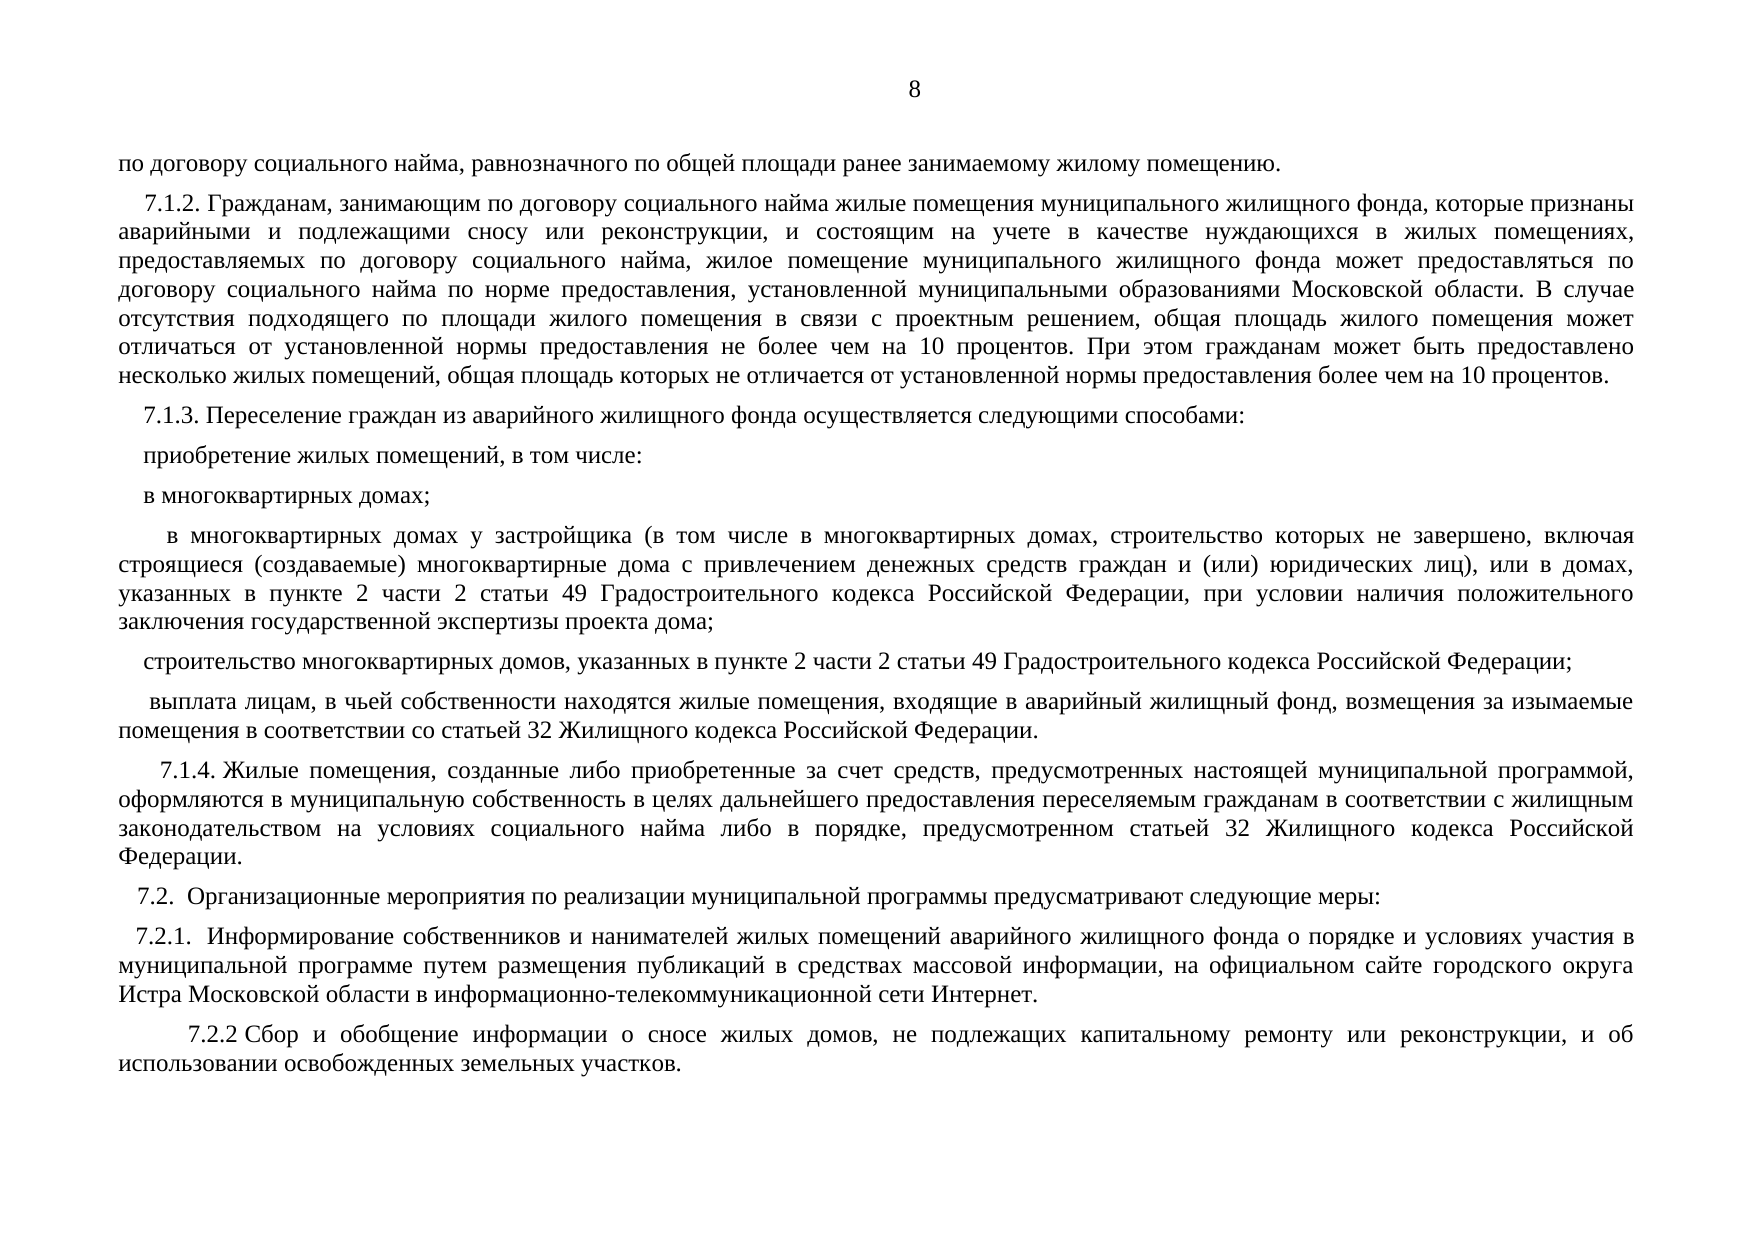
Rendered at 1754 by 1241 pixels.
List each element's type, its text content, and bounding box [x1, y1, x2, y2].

text строительство многоквартирных домов, указанных в пункте 2 части 2 статьи 49 Градостроительного кодекса Российской Федерации; [118, 646, 1636, 675]
text 7.1.2. Гражданам, занимающим по договору социального найма жилые помещения муниципального жилищного фонда, которые признаны аварийными и подлежащими сносу или реконструкции, и состоящим на учете в качестве нуждающихся в жилых помещениях, предоставляемых по договору социального найма, жилое помещение муниципального жилищного фонда может предоставляться по договору социального найма по норме предоставления, установленной муниципальными образованиями Московской области. В случае отсутствия подходящего по площади жилого помещения в связи с проектным решением, общая площадь жилого помещения может отличаться от установленной нормы предоставления не более чем на 10 процентов. При этом гражданам может быть предоставлено несколько жилых помещений, общая площадь которых не отличается от установленной нормы предоставления более чем на 10 процентов. [118, 188, 1636, 389]
text выплата лицам, в чьей собственности находятся жилые помещения, входящие в аварийный жилищный фонд, возмещения за изымаемые помещения в соответствии со статьей 32 Жилищного кодекса Российской Федерации. [118, 686, 1636, 744]
text 7.1.4. Жилые помещения, созданные либо приобретенные за счет средств, предусмотренных настоящей муниципальной программой, оформляются в муниципальную собственность в целях дальнейшего предоставления переселяемым гражданам в соответствии с жилищным законодательством на условиях социального найма либо в порядке, предусмотренном статьей 32 Жилищного кодекса Российской Федерации. [118, 755, 1636, 870]
text приобретение жилых помещений, в том числе: [118, 440, 1636, 469]
text 7.1.3. Переселение граждан из аварийного жилищного фонда осуществляется следующими способами: [118, 400, 1636, 429]
text 7.2. Организационные мероприятия по реализации муниципальной программы предусматривают следующие меры: [118, 881, 1636, 910]
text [118, 148, 1636, 176]
text 7.2.2 Сбор и обобщение информации о сносе жилых домов, не подлежащих капитальному ремонту или реконструкции, и об использовании освобожденных земельных участков. [118, 1019, 1636, 1076]
text 7.2.1. Информирование собственников и нанимателей жилых помещений аварийного жилищного фонда о порядке и условиях участия в муниципальной программе путем размещения публикаций в средствах массовой информации, на официальном сайте городского округа Истра Московской области в информационно-телекоммуникационной сети Интернет. [118, 921, 1636, 1008]
text в многоквартирных домах у застройщика (в том числе в многоквартирных домах, строительство которых не завершено, включая строящиеся (создаваемые) многоквартирные дома с привлечением денежных средств граждан и (или) юридических лиц), или в домах, указанных в пункте 2 части 2 статьи 49 Градостроительного кодекса Российской Федерации, при условии наличия положительного заключения государственной экспертизы проекта дома; [118, 520, 1636, 635]
text в многоквартирных домах; [118, 480, 1636, 509]
